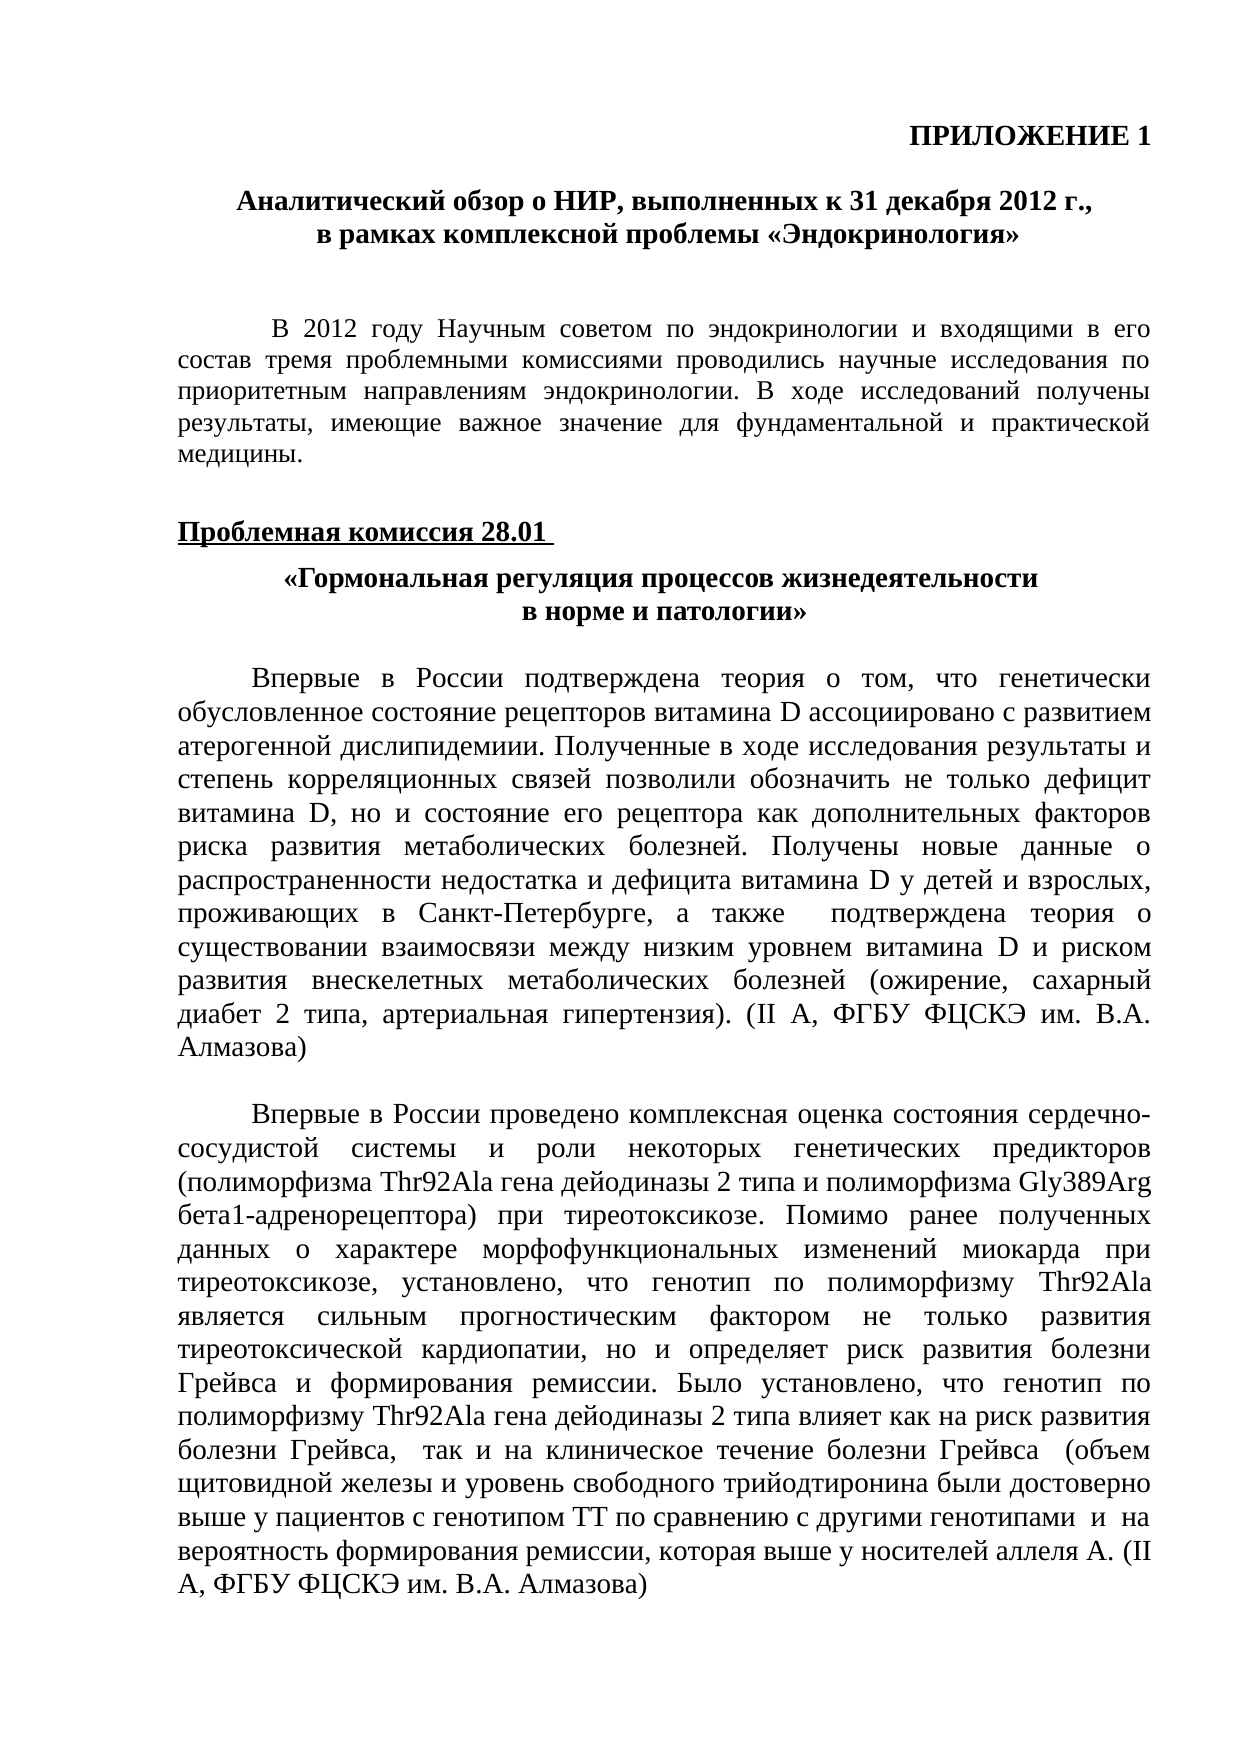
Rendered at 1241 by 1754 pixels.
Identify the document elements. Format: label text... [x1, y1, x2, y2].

subtitle Проблемная комиссия 28.01 [177, 514, 1152, 547]
text В 2012 году Научным советом по эндокринологии и входящими в его состав тремя проблемными комиссиями проводились научные исследования по приоритетным направлениям эндокринологии. В ходе исследований получены результаты, имеющие важное значение для фундаментальной и практической медицины. [177, 312, 1151, 468]
text Аналитический обзор о НИР, выполненных к 31 декабря 2012 г., [177, 183, 1152, 216]
subtitle «Гормональная регуляция процессов жизнедеятельности в норме и патологии» [177, 560, 1152, 627]
text Впервые в России проведено комплексная оценка состояния сердечно-сосудистой системы и роли некоторых генетических предикторов (полиморфизма Thr92Ala гена дейодиназы 2 типа и полиморфизма Gly389Arg бета1-адренорецептора) при тиреотоксикозе. Помимо ранее полученных данных о характере морфофункциональных изменений миокарда при тиреотоксикозе, установлено, что генотип по полиморфизму Thr92Ala является сильным прогностическим фактором не только развития тиреотоксической кардиопатии, но и определяет риск развития болезни Грейвса и формирования ремиссии. Было установлено, что генотип по полиморфизму Thr92Ala гена дейодиназы 2 типа влияет как на риск развития болезни Грейвса, так и на клиническое течение болезни Грейвса (объем щитовидной железы и уровень свободного трийодтиронина были достоверно выше у пациентов с генотипом ТТ по сравнению с другими генотипами и на вероятность формирования ремиссии, которая выше у носителей аллеля А. (II А, ФГБУ ФЦСКЭ им. В.А. Алмазова) [177, 1097, 1152, 1600]
text Впервые в России подтверждена теория о том, что генетически обусловленное состояние рецепторов витамина D ассоциировано с развитием атерогенной дислипидемиии. Полученные в ходе исследования результаты и степень корреляционных связей позволили обозначить не только дефицит витамина D, но и состояние его рецептора как дополнительных факторов риска развития метаболических болезней. Получены новые данные о распространенности недостатка и дефицита витамина D у детей и взрослых, проживающих в Санкт-Петербурге, а также подтверждена теория о существовании взаимосвязи между низким уровнем витамина D и риском развития внескелетных метаболических болезней (ожирение, сахарный диабет 2 типа, артериальная гипертензия). (II А, ФГБУ ФЦСКЭ им. В.А. Алмазова) [177, 661, 1152, 1063]
text в рамках комплексной проблемы «Эндокринология» [177, 216, 1152, 250]
text ПРИЛОЖЕНИЕ 1 [177, 118, 1152, 152]
